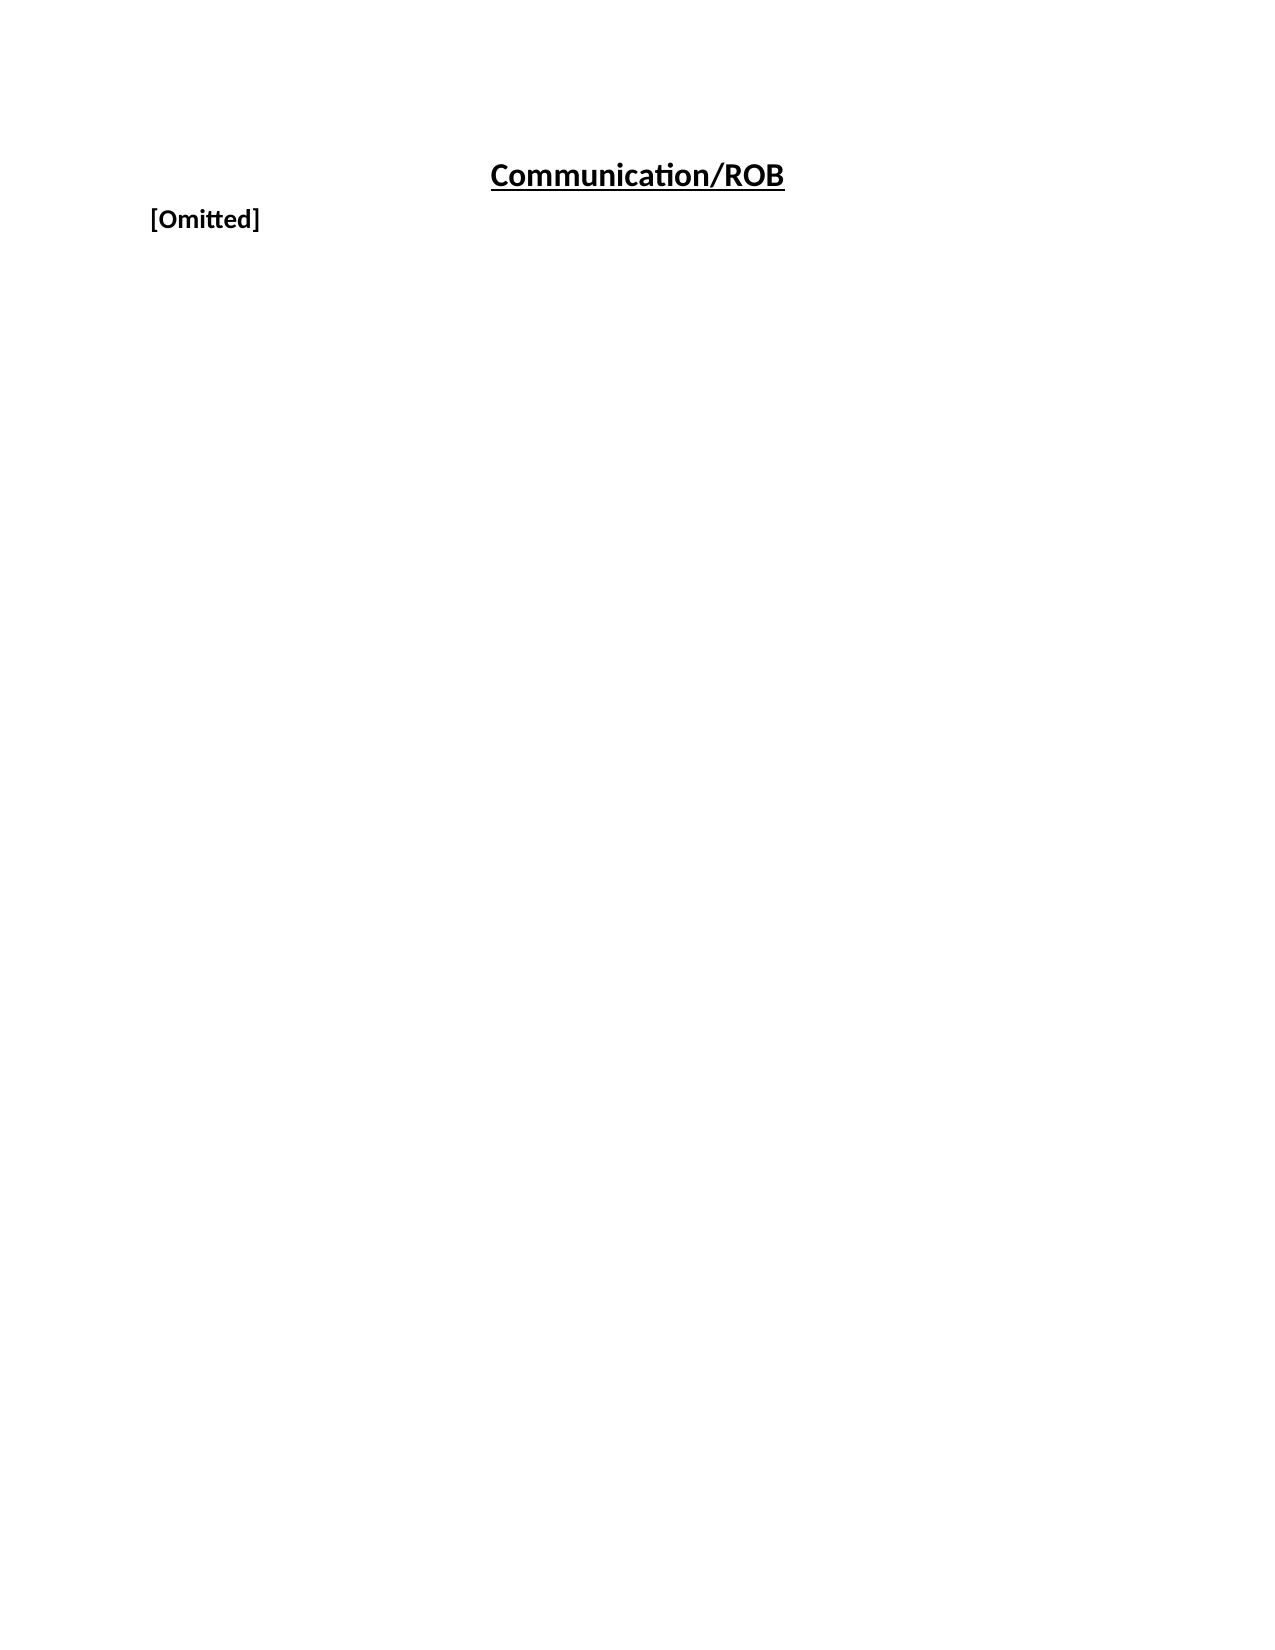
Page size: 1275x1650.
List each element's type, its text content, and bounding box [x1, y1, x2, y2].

subtitle Communication/ROB [150, 154, 1125, 195]
subtitle [Omitted] [150, 202, 1125, 235]
